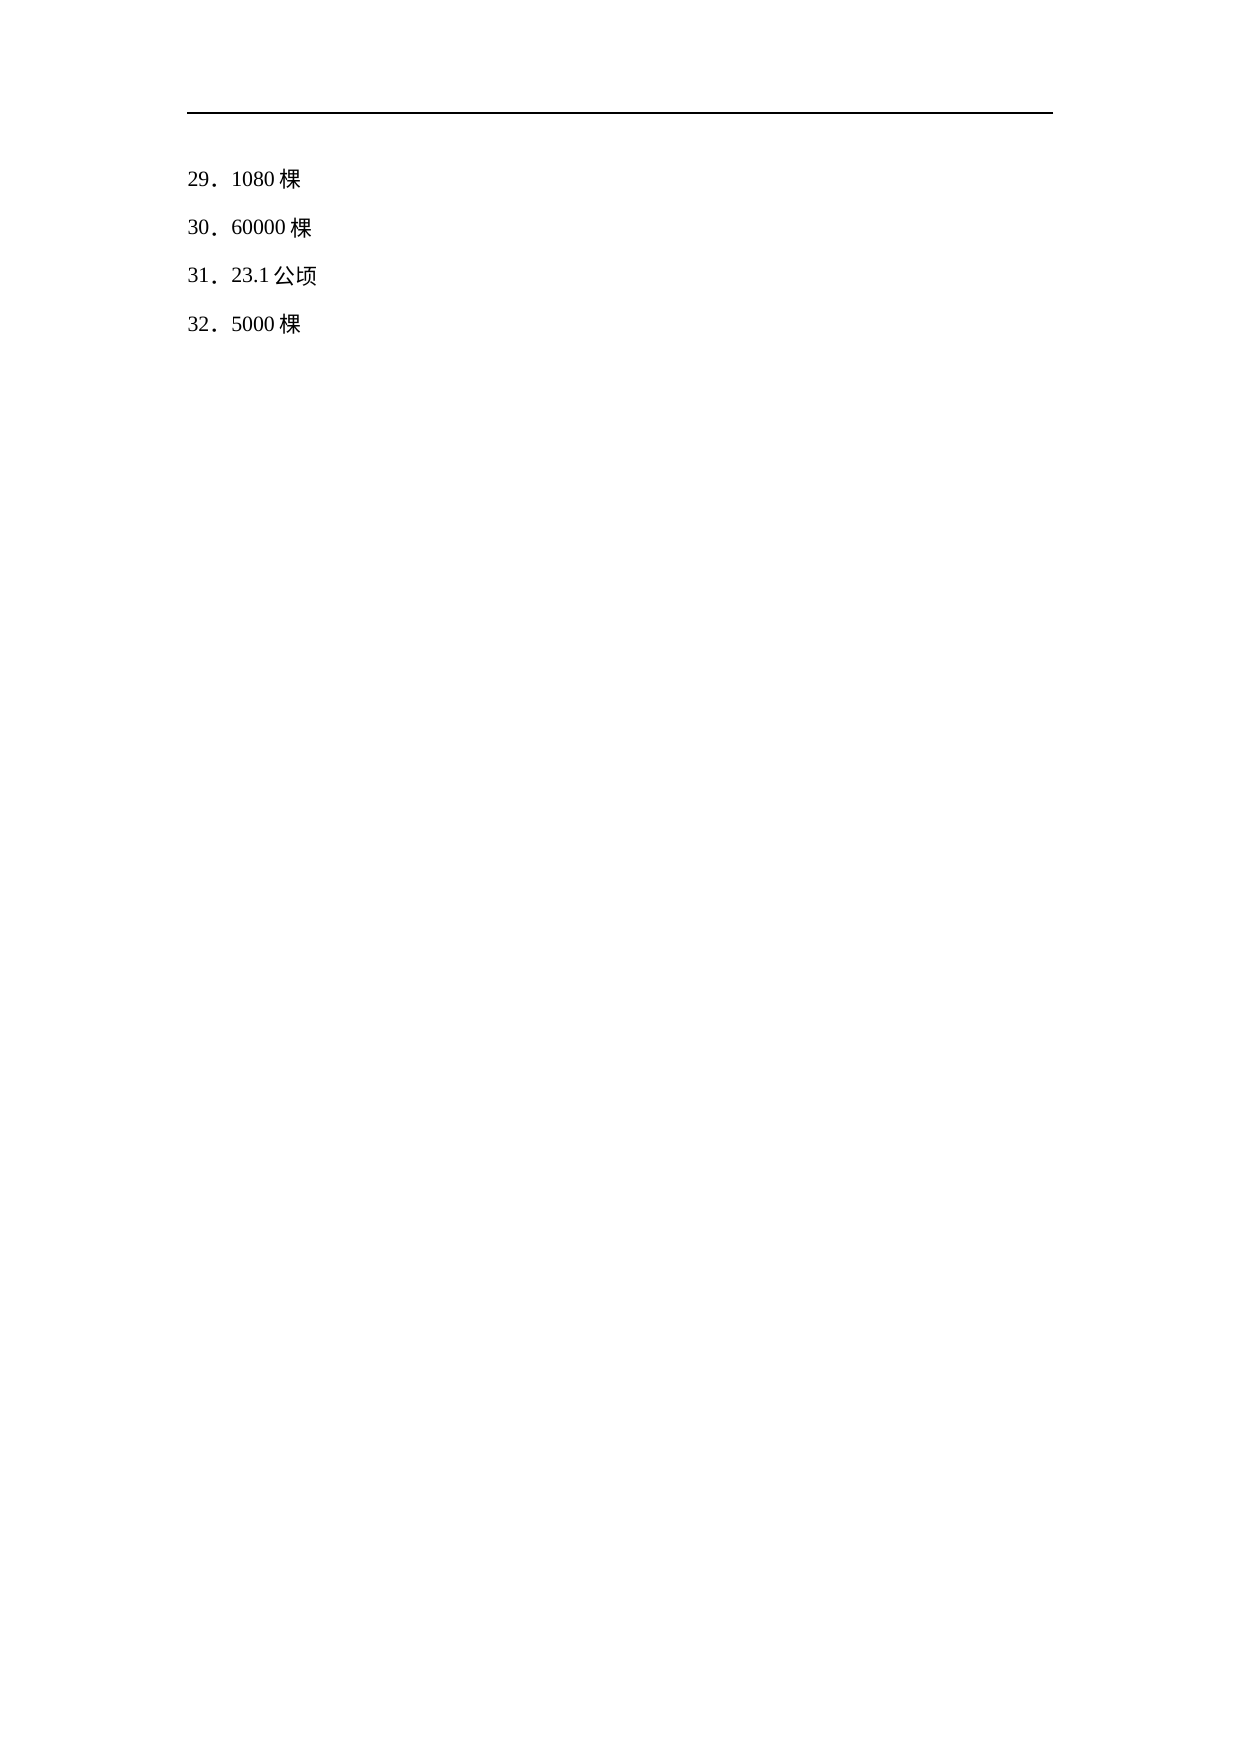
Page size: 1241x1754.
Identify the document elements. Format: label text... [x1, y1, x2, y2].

text 32．5000棵 [187, 307, 1053, 339]
text 31．23.1公顷 [187, 259, 1053, 291]
text 30．60000棵 [187, 210, 1053, 243]
text 29．1080棵 [187, 162, 1053, 194]
